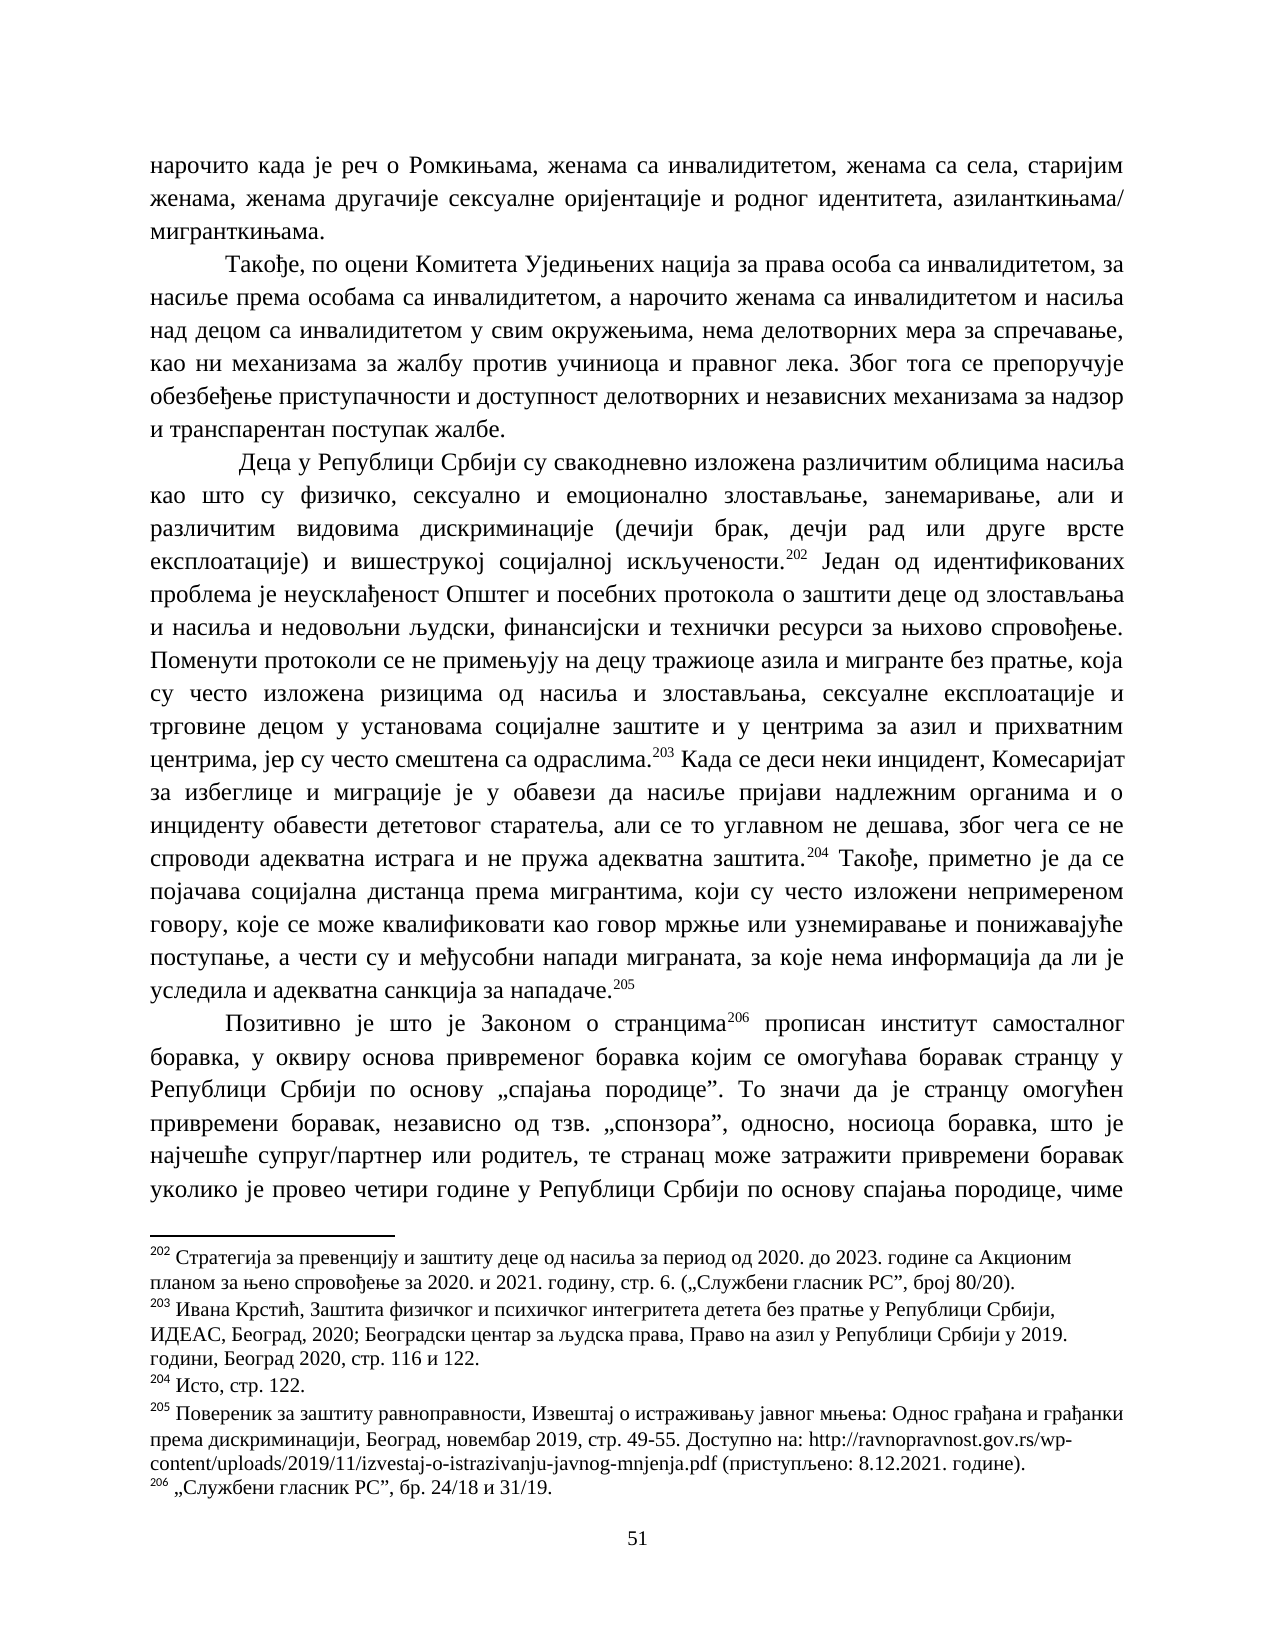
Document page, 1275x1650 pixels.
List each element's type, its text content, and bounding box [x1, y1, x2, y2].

text Такође, по оцени Комитета Уједињених нација за права особа са инвалидитетом, за насиље према особама са инвалидитетом, а нарочито женама са инвалидитетом и насиља над децом са инвалидитетом у свим окружењима, нема делотворних мера за спречавање, као ни механизама за жалбу против учиниоца и правног лека. Због тога се препоручује обезбеђење приступачности и доступност делотворних и независних механизама за надзор и транспарентан поступак жалбе. [150, 249, 1125, 443]
text Кривично процесуирање и кажњавање дела родно заснованог насиља није у довољној мери ефикасно. Евидентан је стални диспаритет између броја кривичних пријава и броја осуђујућих пресуда (условне казне), а један од озбиљних проблема је непостојање систематског прикупљања и праћења података о случајевима родно заснованог насиља. Поред тога, у Републици Србији је константно висок број фемицида – родно заснованих убистава жена. Држава мора да обезбеди пуну примену свих релевантних закона и протокола повећањем обуке и доступности довољних ресурса за полицију, тужилаштва и правосуђе, како би испунили обавезе према особама изложеним насиљу. Потребно је спровести и обуке о стандардима истражних поступака како би се истражни органи мање ослањали на сведочење жртава, као и у вези са другим облицима насиља према женама (посебно принудним браком и дечијим браковима). Потребно је спровести даља истраживања о насиљу према женама и девојчицама из група које су у већем ризику од дискриминације, посебно о насиљу према Ромкињама, женама са инвалидитетом и старијим женама. На пример, постоје малобројна истраживања о насиљу према Ромкињама, које представља озбиљан друштвени проблем. Није обезбеђено стабилно и одрживо финансирање политика, мера и специјализованих услуга за подршку женама, а нарочито када је реч о Ромкињама, женама са инвалидитетом, женама са села, старијим женама, женама другачије сексуалне оријентације и родног идентитета, азиланткињама/ мигранткињама. [150, 150, 1125, 245]
text Деца у Републици Србији су свакодневно изложена различитим облицима насиља као што су физичко, сексуално и емоционално злостављање, занемаривање, али и различитим видовима дискриминације (дечији брак, дечји рад или друге врсте експлоатације) и вишеструкој социјалној искључености. Један од идентификованих проблема је неусклађеност Општег и посебних протокола о заштити деце од злостављања и насиља и недовољни људски, финансијски и технички ресурси за њихово спровођење. Поменути протоколи се не примењују на децу тражиоце азила и мигранте без пратње, која су често изложена ризицима од насиља и злостављања, сексуалне експлоатације и трговине децом у установама социјалне заштите и у центрима за азил и прихватним центрима, јер су често смештена са одраслима. Када се деси неки инцидент, Комесаријат за избеглице и миграције је у обавези да насиље пријави надлежним органима и о инциденту обавести дететовог старатеља, али се то углавном не дешава, због чега се не спроводи адекватна истрага и не пружа адекватна заштита. Такође, приметно је да се појачава социјална дистанца према мигрантима, који су често изложени непримереном говору, које се може квалификовати као говор мржње или узнемиравање и понижавајуће поступање, а чести су и међусобни напади миграната, за које нема информација да ли је уследила и адекватна санкција за нападаче. [150, 447, 1125, 1004]
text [150, 1008, 1125, 1202]
